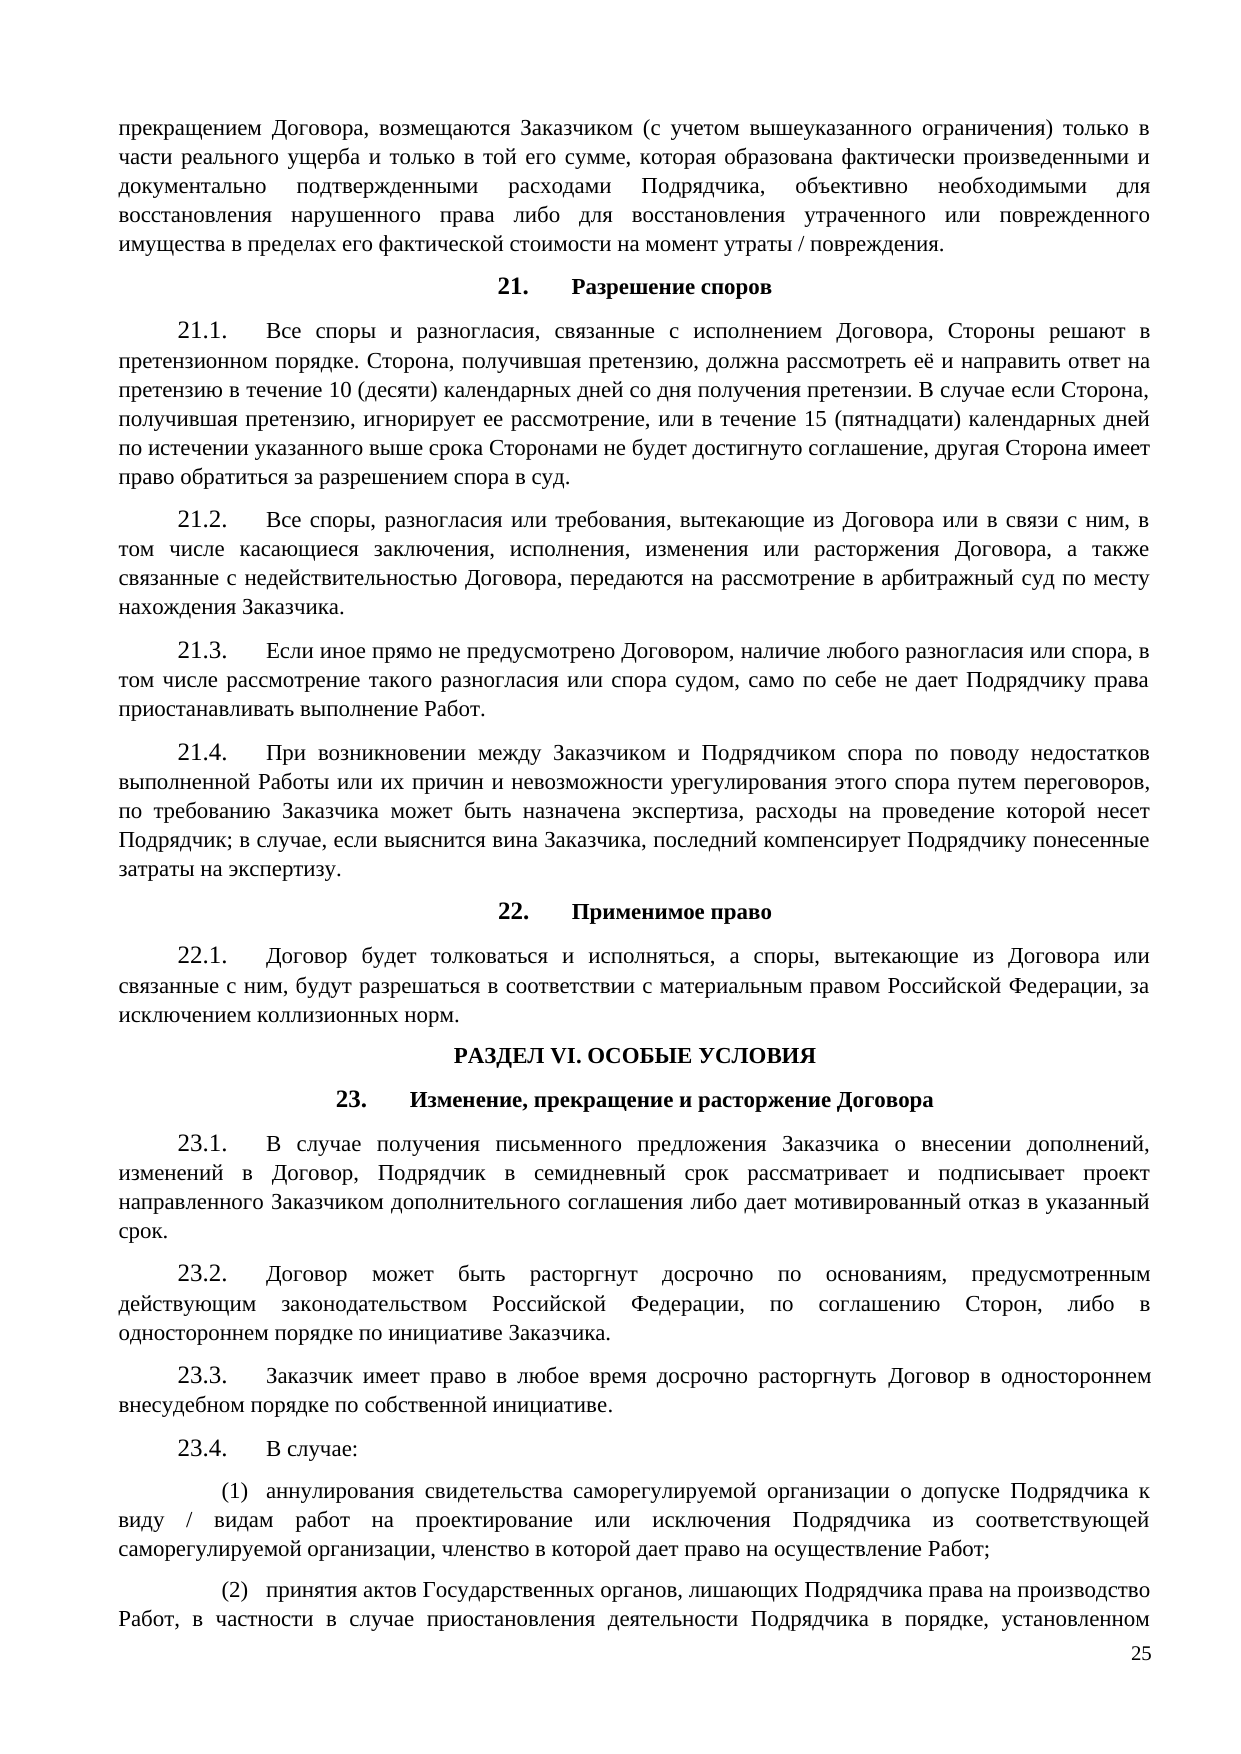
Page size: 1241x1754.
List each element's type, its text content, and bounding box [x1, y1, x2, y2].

text Применимое право [118, 896, 1152, 925]
text Заказчик имеет право в любое время досрочно расторгнуть Договор в одностороннем внесудебном порядке по собственной инициативе. [118, 1360, 1152, 1418]
text При возникновении между Заказчиком и Подрядчиком спора по поводу недостатков выполненной Работы или их причин и невозможности урегулирования этого спора путем переговоров, по требованию Заказчика может быть назначена экспертиза, расходы на проведение которой несет Подрядчик; в случае, если выяснится вина Заказчика, последний компенсирует Подрядчику понесенные затраты на экспертизу. [118, 737, 1152, 881]
text В случае: [118, 1433, 1152, 1462]
text Договор будет толковаться и исполняться, а споры, вытекающие из Договора или связанные с ним, будут разрешаться в соответствии с материальным правом Российской Федерации, за исключением коллизионных норм. [118, 940, 1152, 1027]
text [118, 1576, 1152, 1632]
text Все споры, разногласия или требования, вытекающие из Договора или в связи с ним, в том числе касающиеся заключения, исполнения, изменения или расторжения Договора, а также связанные с недействительностью Договора, передаются на рассмотрение в арбитражный суд по месту нахождения Заказчика. [118, 504, 1152, 620]
text Если иное прямо не предусмотрено Договором, наличие любого разногласия или спора, в том числе рассмотрение такого разногласия или спора судом, само по себе не дает Подрядчику права приостанавливать выполнение Работ. [118, 635, 1152, 722]
list РАЗДЕЛ VI. ОСОБЫЕ УСЛОВИЯ [118, 1042, 1152, 1068]
text В случае получения письменного предложения Заказчика о внесении дополнений, изменений в Договор, Подрядчик в семидневный срок рассматривает и подписывает проект направленного Заказчиком дополнительного соглашения либо дает мотивированный отказ в указанный срок. [118, 1128, 1152, 1243]
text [118, 114, 1152, 256]
text Разрешение споров [118, 271, 1152, 300]
text аннулирования свидетельства саморегулируемой организации о допуске Подрядчика к виду / видам работ на проектирование или исключения Подрядчика из соответствующей саморегулируемой организации, членство в которой дает право на осуществление Работ; [118, 1477, 1152, 1561]
text Изменение, прекращение и расторжение Договора [118, 1084, 1152, 1112]
text Все споры и разногласия, связанные с исполнением Договора, Стороны решают в претензионном порядке. Сторона, получившая претензию, должна рассмотреть её и направить ответ на претензию в течение 10 (десяти) календарных дней со дня получения претензии. В случае если Сторона, получившая претензию, игнорирует ее рассмотрение, или в течение 15 (пятнадцати) календарных дней по истечении указанного выше срока Сторонами не будет достигнуто соглашение, другая Сторона имеет право обратиться за разрешением спора в суд. [118, 316, 1152, 489]
text Договор может быть расторгнут досрочно по основаниям, предусмотренным действующим законодательством Российской Федерации, по соглашению Сторон, либо в одностороннем порядке по инициативе Заказчика. [118, 1258, 1152, 1345]
